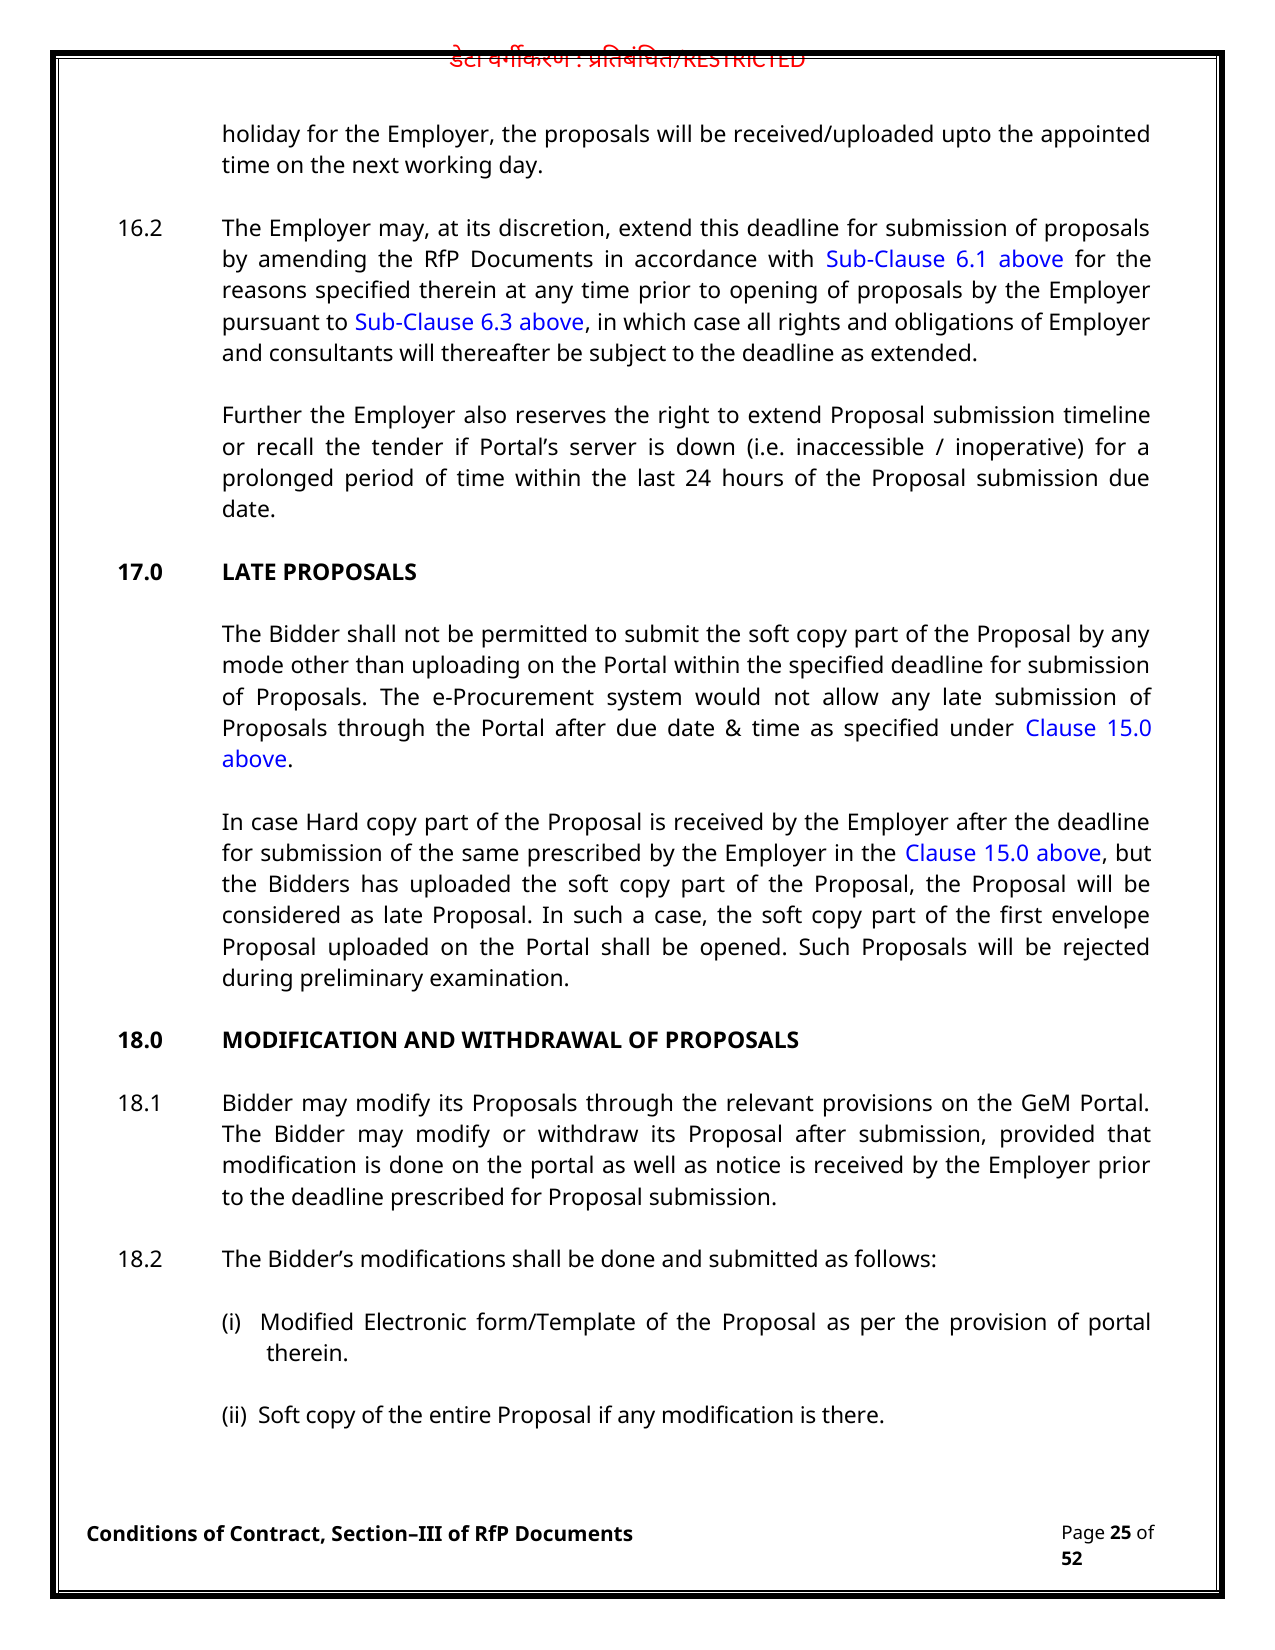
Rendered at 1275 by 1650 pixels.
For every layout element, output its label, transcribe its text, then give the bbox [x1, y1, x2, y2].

text 16.2 The Employer may, at its discretion, extend this deadline for submission of proposals by amending the RfP Documents in accordance with Sub-Clause 6.1 above for the reasons specified therein at any time prior to opening of proposals by the Employer pursuant to Sub-Clause 6.3 above, in which case all rights and obligations of Employer and consultants will thereafter be subject to the deadline as extended. [117, 212, 1152, 368]
text 18.2 The Bidder’s modifications shall be done and submitted as follows: [117, 1243, 1152, 1274]
text 18.0 MODIFICATION AND WITHDRAWAL OF PROPOSALS [117, 1024, 1152, 1056]
text (i) Modified Electronic form/Template of the Proposal as per the provision of portal therein. [222, 1306, 1152, 1368]
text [118, 118, 1152, 181]
text Further the Employer also reserves the right to extend Proposal submission timeline or recall the tender if Portal’s server is down (i.e. inaccessible / inoperative) for a prolonged period of time within the last 24 hours of the Proposal submission due date. [117, 399, 1152, 524]
text 18.1 Bidder may modify its Proposals through the relevant provisions on the GeM Portal. The Bidder may modify or withdraw its Proposal after submission, provided that modification is done on the portal as well as notice is received by the Employer prior to the deadline prescribed for Proposal submission. [117, 1087, 1152, 1212]
text 17.0 LATE PROPOSALS [117, 556, 1152, 587]
text The Bidder shall not be permitted to submit the soft copy part of the Proposal by any mode other than uploading on the Portal within the specified deadline for submission of Proposals. The e-Procurement system would not allow any late submission of Proposals through the Portal after due date & time as specified under Clause 15.0 above. [222, 618, 1152, 774]
text In case Hard copy part of the Proposal is received by the Employer after the deadline for submission of the same prescribed by the Employer in the Clause 15.0 above, but the Bidders has uploaded the soft copy part of the Proposal, the Proposal will be considered as late Proposal. In such a case, the soft copy part of the first envelope Proposal uploaded on the Portal shall be opened. Such Proposals will be rejected during preliminary examination. [222, 806, 1152, 993]
text (ii) Soft copy of the entire Proposal if any modification is there. [222, 1399, 1152, 1431]
